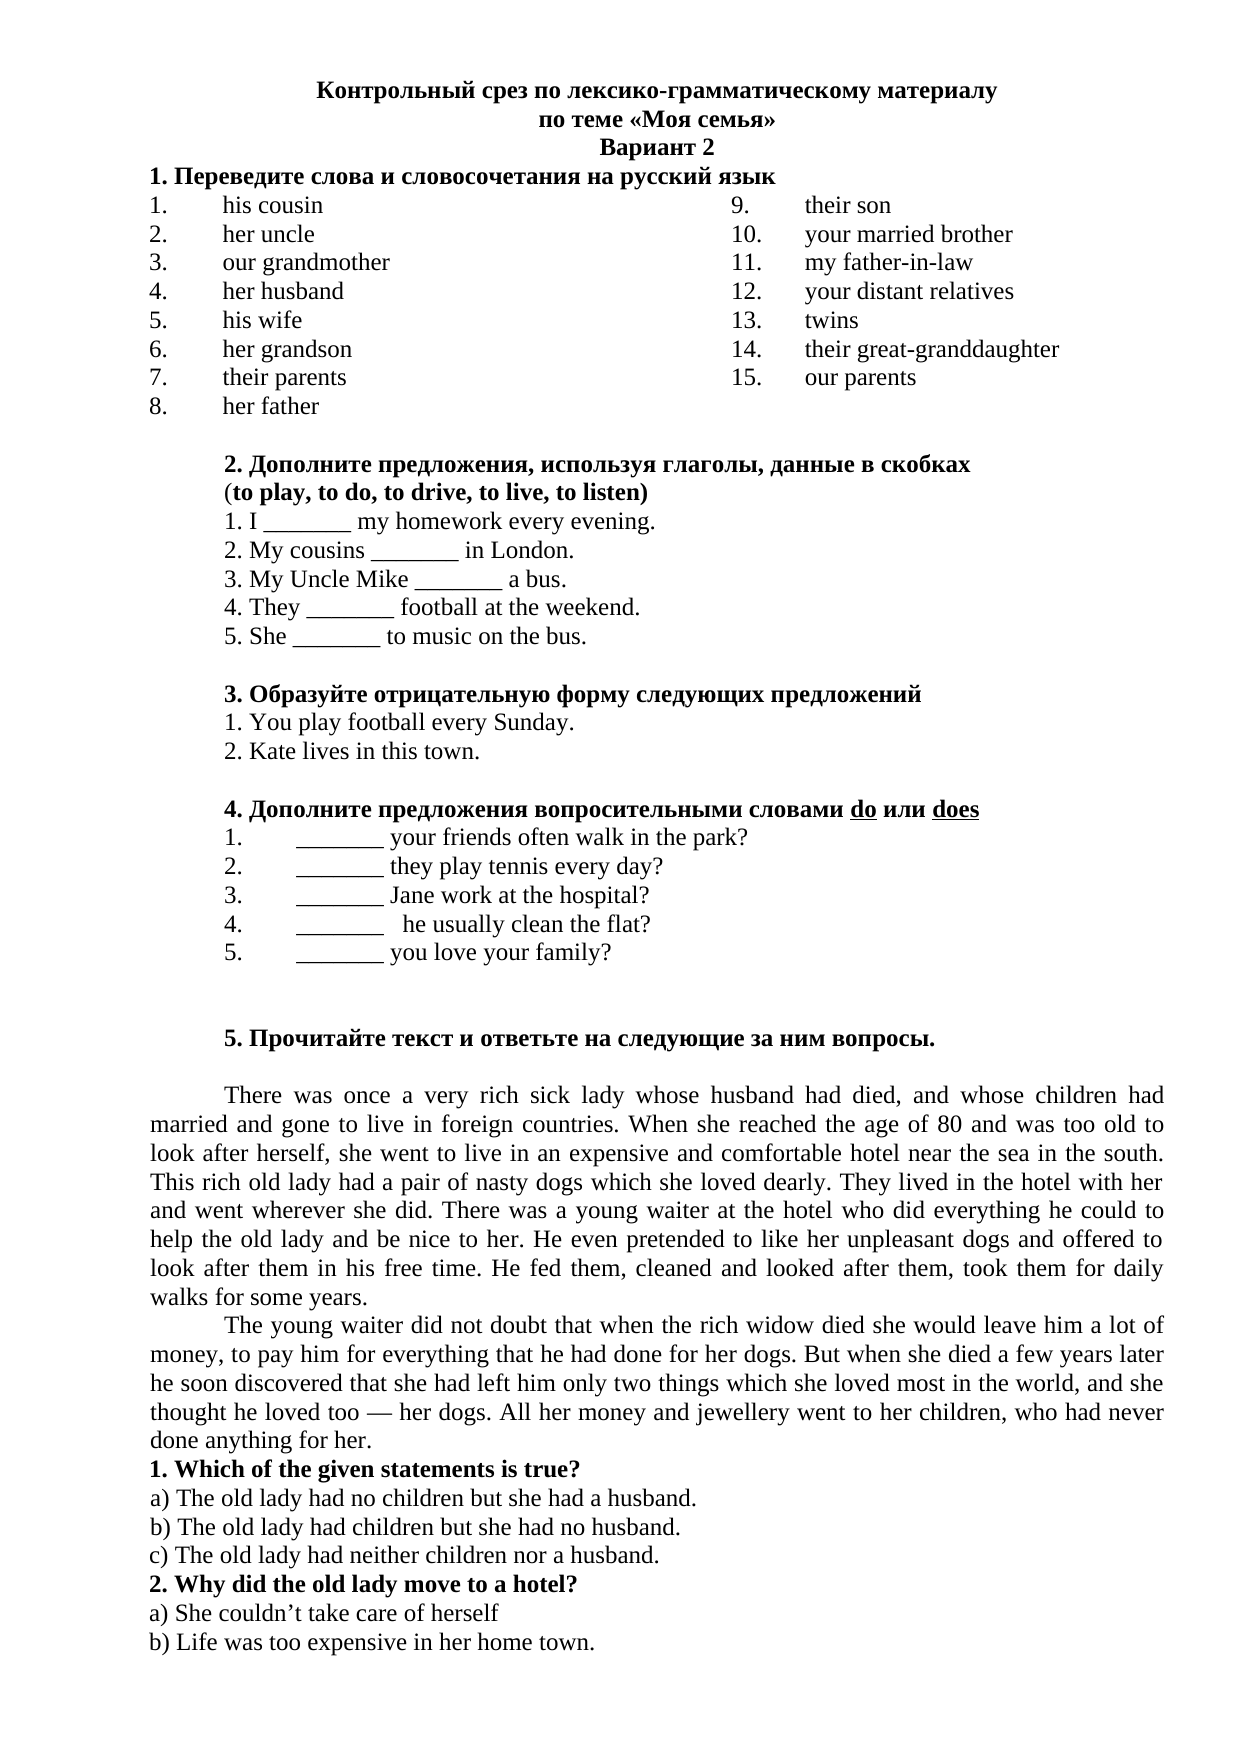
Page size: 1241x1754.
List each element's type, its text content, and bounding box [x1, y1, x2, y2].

text The young waiter did not doubt that when the rich widow died she would leave him a lot of money, to pay him for everything that he had done for her dogs. But when she died a few years later he soon discovered that she had left him only two things which she loved most in the world, and she thought he loved too ― her dogs. All her money and jewellery went to her children, who had never done anything for her. [150, 1311, 1165, 1454]
list your married brother [657, 219, 1165, 247]
text 3. Образуйте отрицательную форму следующих предложений [150, 679, 1165, 707]
list his cousin [75, 190, 583, 219]
text 5. Прочитайте текст и ответьте на следующие за ним вопросы. [150, 1023, 1165, 1052]
list our grandmother [75, 247, 583, 276]
text 4. They _______ football at the weekend. [150, 592, 1165, 621]
list her husband [75, 276, 583, 305]
list their son [657, 190, 1165, 219]
text 3. _______ Jane work at the hospital? [150, 880, 1165, 909]
text 1. Which of the given statements is true? [149, 1454, 1165, 1483]
list their great-granddaughter [657, 334, 1165, 362]
list my father-in-law [657, 247, 1165, 276]
list twins [657, 305, 1165, 334]
text 3. My Uncle Mike _______ a bus. [150, 564, 1165, 592]
text 1. _______ your friends often walk in the park? [150, 822, 1165, 851]
text 2. Kate lives in this town. [150, 736, 1165, 765]
text 5. She _______ to music on the bus. [150, 621, 1165, 650]
text b) Life was too expensive in her home town. [149, 1627, 1165, 1656]
text Контрольный срез по лексико-грамматическому материалу [75, 75, 1165, 104]
text c) The old lady had neither children nor a husband. [149, 1541, 1165, 1569]
list our parents [657, 362, 1165, 391]
list his wife [75, 305, 583, 334]
list your distant relatives [657, 276, 1165, 305]
text 1. I _______ my homework every evening. [150, 506, 1165, 535]
list their parents [75, 362, 583, 391]
text а) The old lady had no children but she had a husband. [150, 1483, 1165, 1512]
text 2. Why did the old lady move to a hotel? [149, 1569, 1165, 1598]
text 4. _______ he usually clean the flat? [150, 909, 1165, 937]
list her father [75, 391, 583, 420]
text 4. Дополните предложения вопросительными словами do или does [150, 794, 1165, 822]
text 5. _______ you love your family? [150, 937, 1165, 966]
list her grandson [75, 334, 583, 362]
text 2. _______ they play tennis every day? [150, 851, 1165, 880]
text 1. Переведите слова и словосочетания на русский язык [75, 161, 1165, 190]
text 1. You play football every Sunday. [150, 707, 1165, 736]
text (to play, to do, to drive, to live, to listen) [150, 477, 1165, 506]
text a) She couldn’t take care of herself [149, 1598, 1165, 1627]
text Вариант 2 [75, 132, 1165, 161]
text 2. Дополните предложения, используя глаголы, данные в скобках [150, 449, 1165, 477]
text 2. My cousins _______ in London. [150, 535, 1165, 564]
text по теме «Моя семья» [75, 104, 1165, 132]
list her uncle [75, 219, 583, 247]
text There was once a very rich sick lady whose husband had died, and whose children had married and gone to live in foreign countries. When she reached the age of 80 and was too old to look after herself, she went to live in an expensive and comfortable hotel near the sea in the south. This rich old lady had a pair of nasty dogs which she loved dearly. They lived in the hotel with her and went wherever she did. There was a young waiter at the hotel who did everything he could to help the old lady and be nice to her. He even pretended to like her unpleasant dogs and offered to look after them in his free time. He fed them, cleaned and looked after them, took them for daily walks for some years. [150, 1081, 1165, 1311]
text b) The old lady had children but she had no husband. [150, 1512, 1165, 1541]
